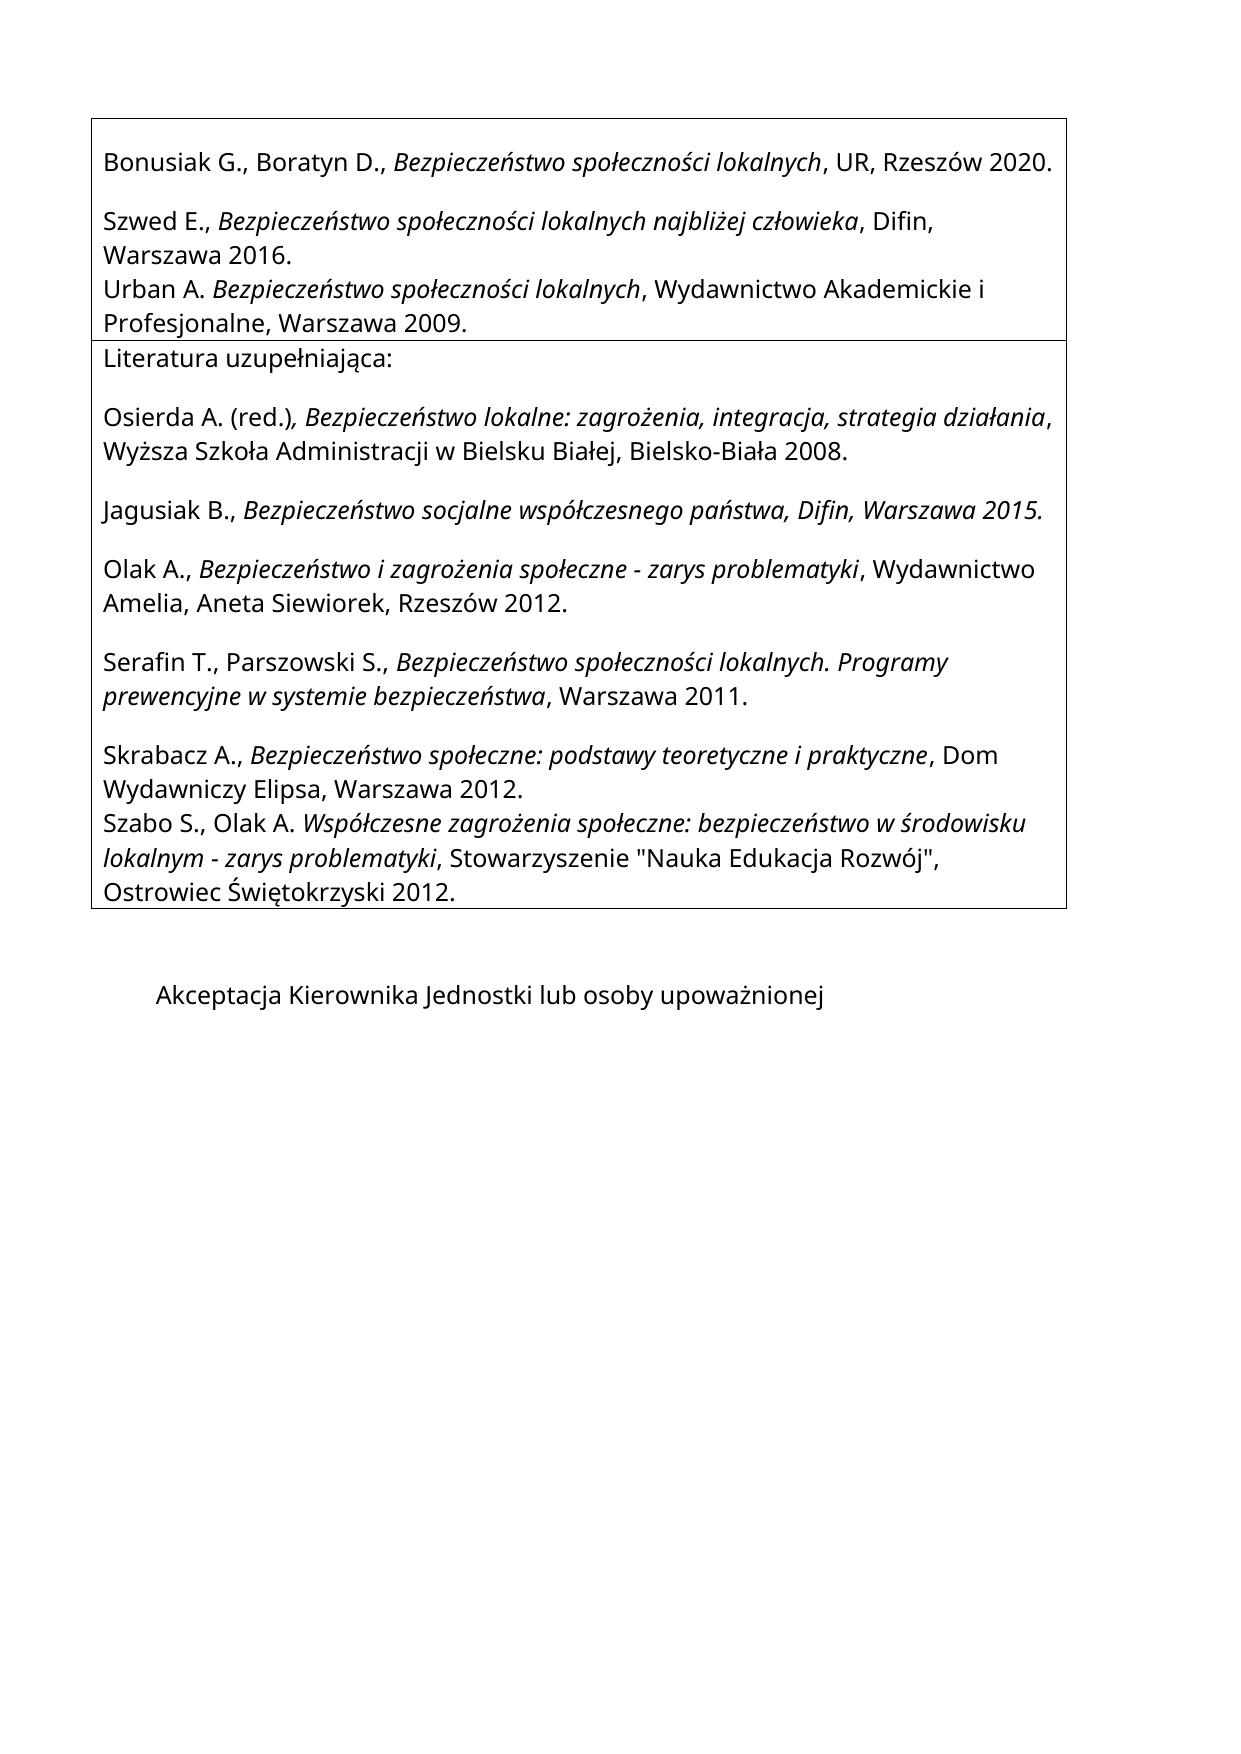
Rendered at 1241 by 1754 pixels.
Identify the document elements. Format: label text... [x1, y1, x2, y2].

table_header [92, 119, 1066, 339]
text Akceptacja Kierownika Jednostki lub osoby upoważnionej [156, 977, 1122, 1012]
table_cell Literatura uzupełniająca: Osierda A. (red.), Bezpieczeństwo lokalne: zagrożenia, integracja, strategia działania, Wyższa Szkoła Administracji w Bielsku Białej, Bielsko-Biała 2008. Jagusiak B., Bezpieczeństwo socjalne współczesnego państwa, Difin, Warszawa 2015. Olak A., Bezpieczeństwo i zagrożenia społeczne - zarys problematyki, Wydawnictwo Amelia, Aneta Siewiorek, Rzeszów 2012. Serafin T., Parszowski S., Bezpieczeństwo społeczności lokalnych. Programy prewencyjne w systemie bezpieczeństwa, Warszawa 2011. Skrabacz A., Bezpieczeństwo społeczne: podstawy teoretyczne i praktyczne, Dom Wydawniczy Elipsa, Warszawa 2012. Szabo S., Olak A. Współczesne zagrożenia społeczne: bezpieczeństwo w środowisku lokalnym - zarys problematyki, Stowarzyszenie "Nauka Edukacja Rozwój", Ostrowiec Świętokrzyski 2012. [92, 341, 1066, 908]
